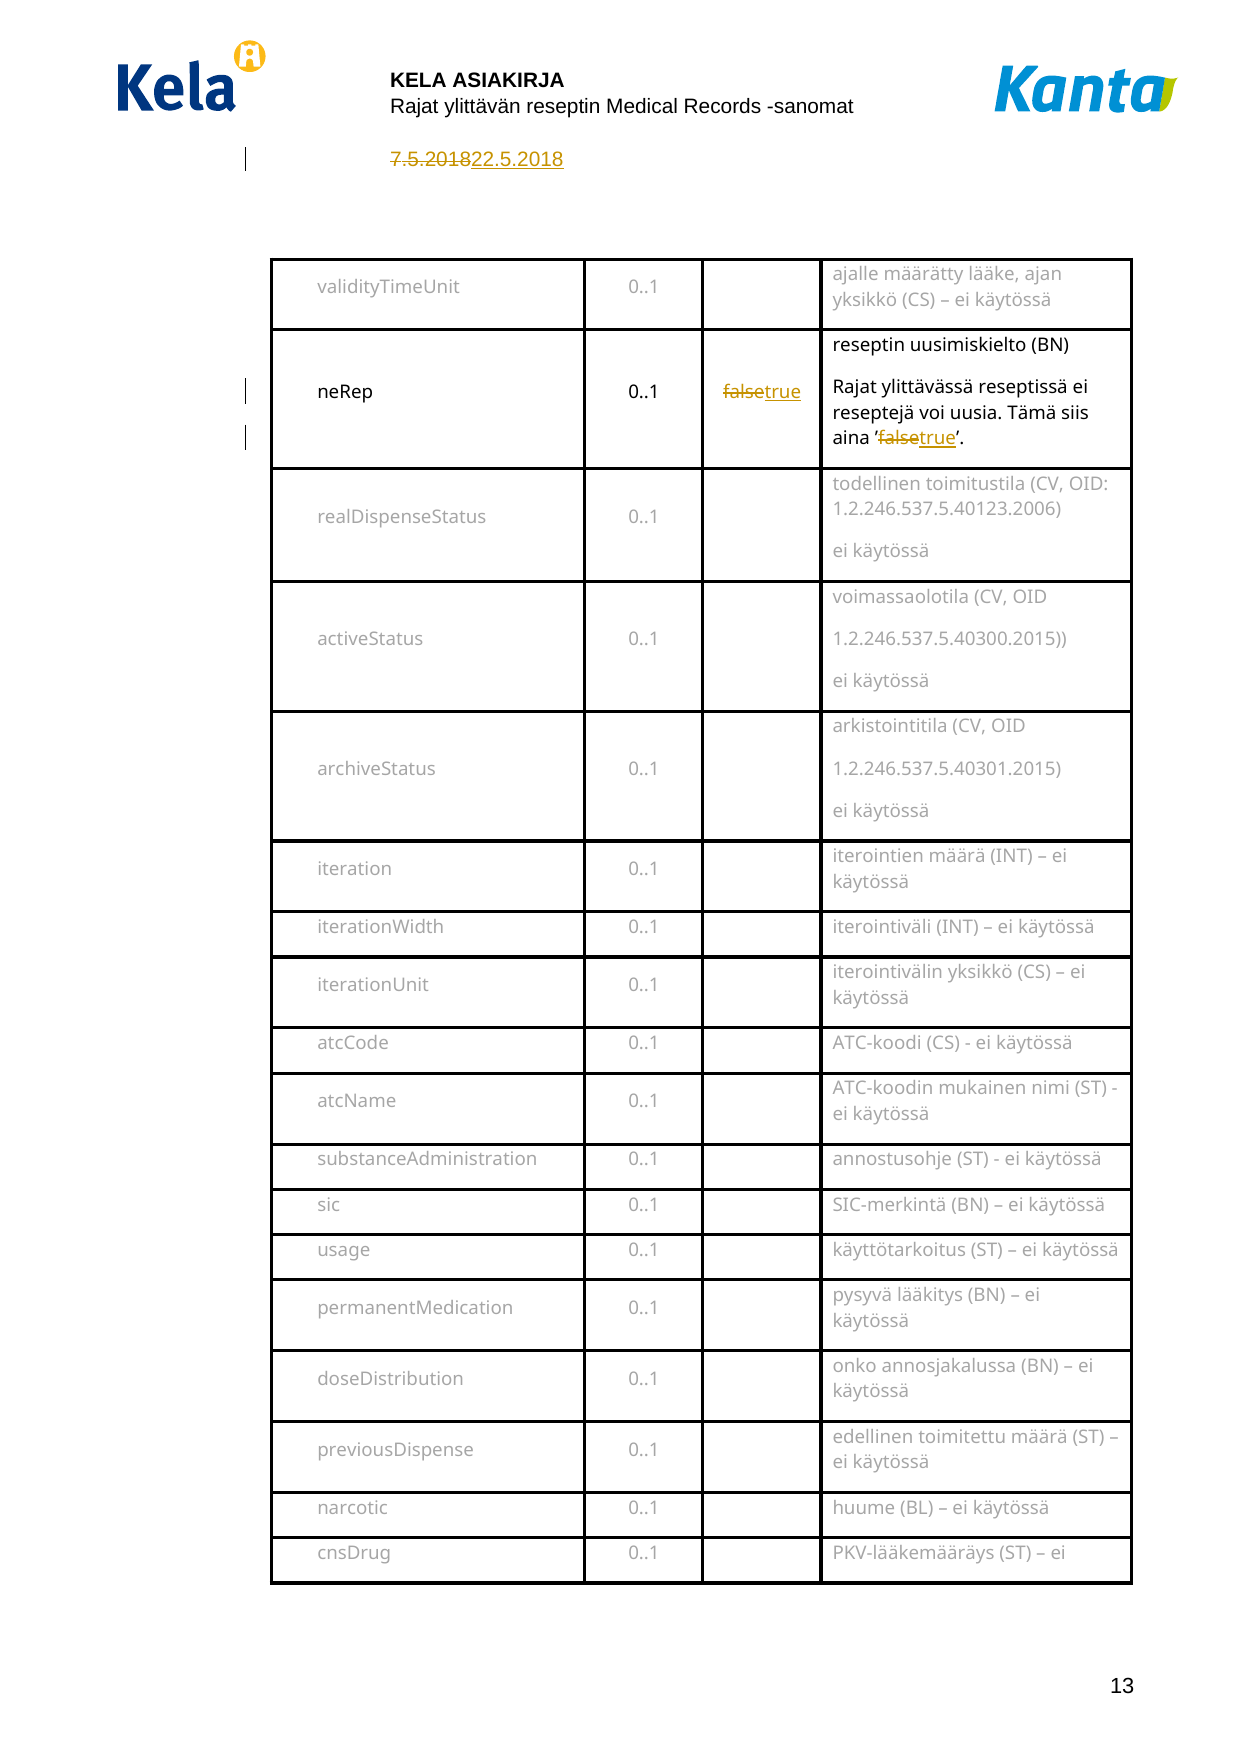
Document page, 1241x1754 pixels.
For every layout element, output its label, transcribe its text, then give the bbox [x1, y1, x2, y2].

table_cell annostusohje (ST) - ei käytössä [823, 1146, 1130, 1188]
table_cell [704, 583, 819, 709]
table_cell iterationUnit [273, 959, 583, 1026]
table_cell validityTimeUnit [273, 261, 583, 328]
table_cell edellinen toimitettu määrä (ST) – ei käytössä [823, 1423, 1130, 1491]
table_cell [704, 1236, 819, 1278]
table_cell SIC-merkintä (BN) – ei käytössä [823, 1191, 1130, 1233]
table_cell 0..1 [586, 1236, 701, 1278]
table_cell reseptin uusimiskielto (BN) Rajat ylittävässä reseptissä ei reseptejä voi uusia. Tämä siis aina ’’. [823, 331, 1130, 467]
table_cell archiveStatus [273, 713, 583, 839]
table_cell 0..1 [586, 583, 701, 709]
table_cell [704, 1281, 819, 1349]
table_cell [704, 1494, 819, 1536]
table_cell [704, 331, 819, 467]
table_cell todellinen toimitustila (CV, OID: 1.2.246.537.5.40123.2006) ei käytössä [823, 470, 1130, 580]
table_cell 0..1 [586, 1539, 701, 1581]
table_cell 0..1 [586, 1423, 701, 1491]
table_cell iterointiväli (INT) – ei käytössä [823, 913, 1130, 955]
table_cell [704, 913, 819, 955]
table_cell 0..1 [586, 959, 701, 1026]
table_cell narcotic [273, 1494, 583, 1536]
table_cell permanentMedication [273, 1281, 583, 1349]
table_cell [704, 713, 819, 839]
table_cell arkistointitila (CV, OID 1.2.246.537.5.40301.2015) ei käytössä [823, 713, 1130, 839]
table_cell 0..1 [586, 713, 701, 839]
table_cell [704, 1075, 819, 1142]
table_cell [704, 1352, 819, 1420]
table_cell 0..1 [586, 1146, 701, 1188]
table_cell usage [273, 1236, 583, 1278]
table_cell 0..1 [586, 1352, 701, 1420]
table_cell 0..1 [586, 331, 701, 467]
table_cell iteration [273, 843, 583, 910]
table_cell [704, 959, 819, 1026]
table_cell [823, 1539, 1130, 1581]
table_cell [704, 1539, 819, 1581]
table_cell huume (BL) – ei käytössä [823, 1494, 1130, 1536]
table_cell [704, 843, 819, 910]
table_cell doseDistribution [273, 1352, 583, 1420]
table_cell atcName [273, 1075, 583, 1142]
table_cell [704, 1191, 819, 1233]
table_cell 0..1 [586, 1075, 701, 1142]
table_cell iterointien määrä (INT) – ei käytössä [823, 843, 1130, 910]
table_cell realDispenseStatus [273, 470, 583, 580]
table_cell [704, 261, 819, 328]
table_cell ajalle määrätty lääke, ajan yksikkö (CS) – ei käytössä [823, 261, 1130, 328]
table_cell [704, 1423, 819, 1491]
table_cell 0..1 [586, 843, 701, 910]
table_cell iterointivälin yksikkö (CS) – ei käytössä [823, 959, 1130, 1026]
table_cell [704, 1146, 819, 1188]
table_cell 0..1 [586, 1281, 701, 1349]
table_cell [704, 1029, 819, 1072]
table_cell previousDispense [273, 1423, 583, 1491]
table_cell onko annosjakalussa (BN) – ei käytössä [823, 1352, 1130, 1420]
table_cell substanceAdministration [273, 1146, 583, 1188]
table_cell käyttötarkoitus (ST) – ei käytössä [823, 1236, 1130, 1278]
table_cell cnsDrug [273, 1539, 583, 1581]
table_cell ATC-koodin mukainen nimi (ST) - ei käytössä [823, 1075, 1130, 1142]
table_cell 0..1 [586, 913, 701, 955]
table_cell 0..1 [586, 1191, 701, 1233]
table_cell atcCode [273, 1029, 583, 1072]
table_cell 0..1 [586, 1029, 701, 1072]
table_cell 0..1 [586, 1494, 701, 1536]
table_cell pysyvä lääkitys (BN) – ei käytössä [823, 1281, 1130, 1349]
table_cell [704, 470, 819, 580]
table_cell 0..1 [586, 470, 701, 580]
table_cell neRep [273, 331, 583, 467]
table_cell voimassaolotila (CV, OID 1.2.246.537.5.40300.2015)) ei käytössä [823, 583, 1130, 709]
table_cell ATC-koodi (CS) - ei käytössä [823, 1029, 1130, 1072]
table_cell activeStatus [273, 583, 583, 709]
table_cell 0..1 [586, 261, 701, 328]
table_cell iterationWidth [273, 913, 583, 955]
table_cell sic [273, 1191, 583, 1233]
